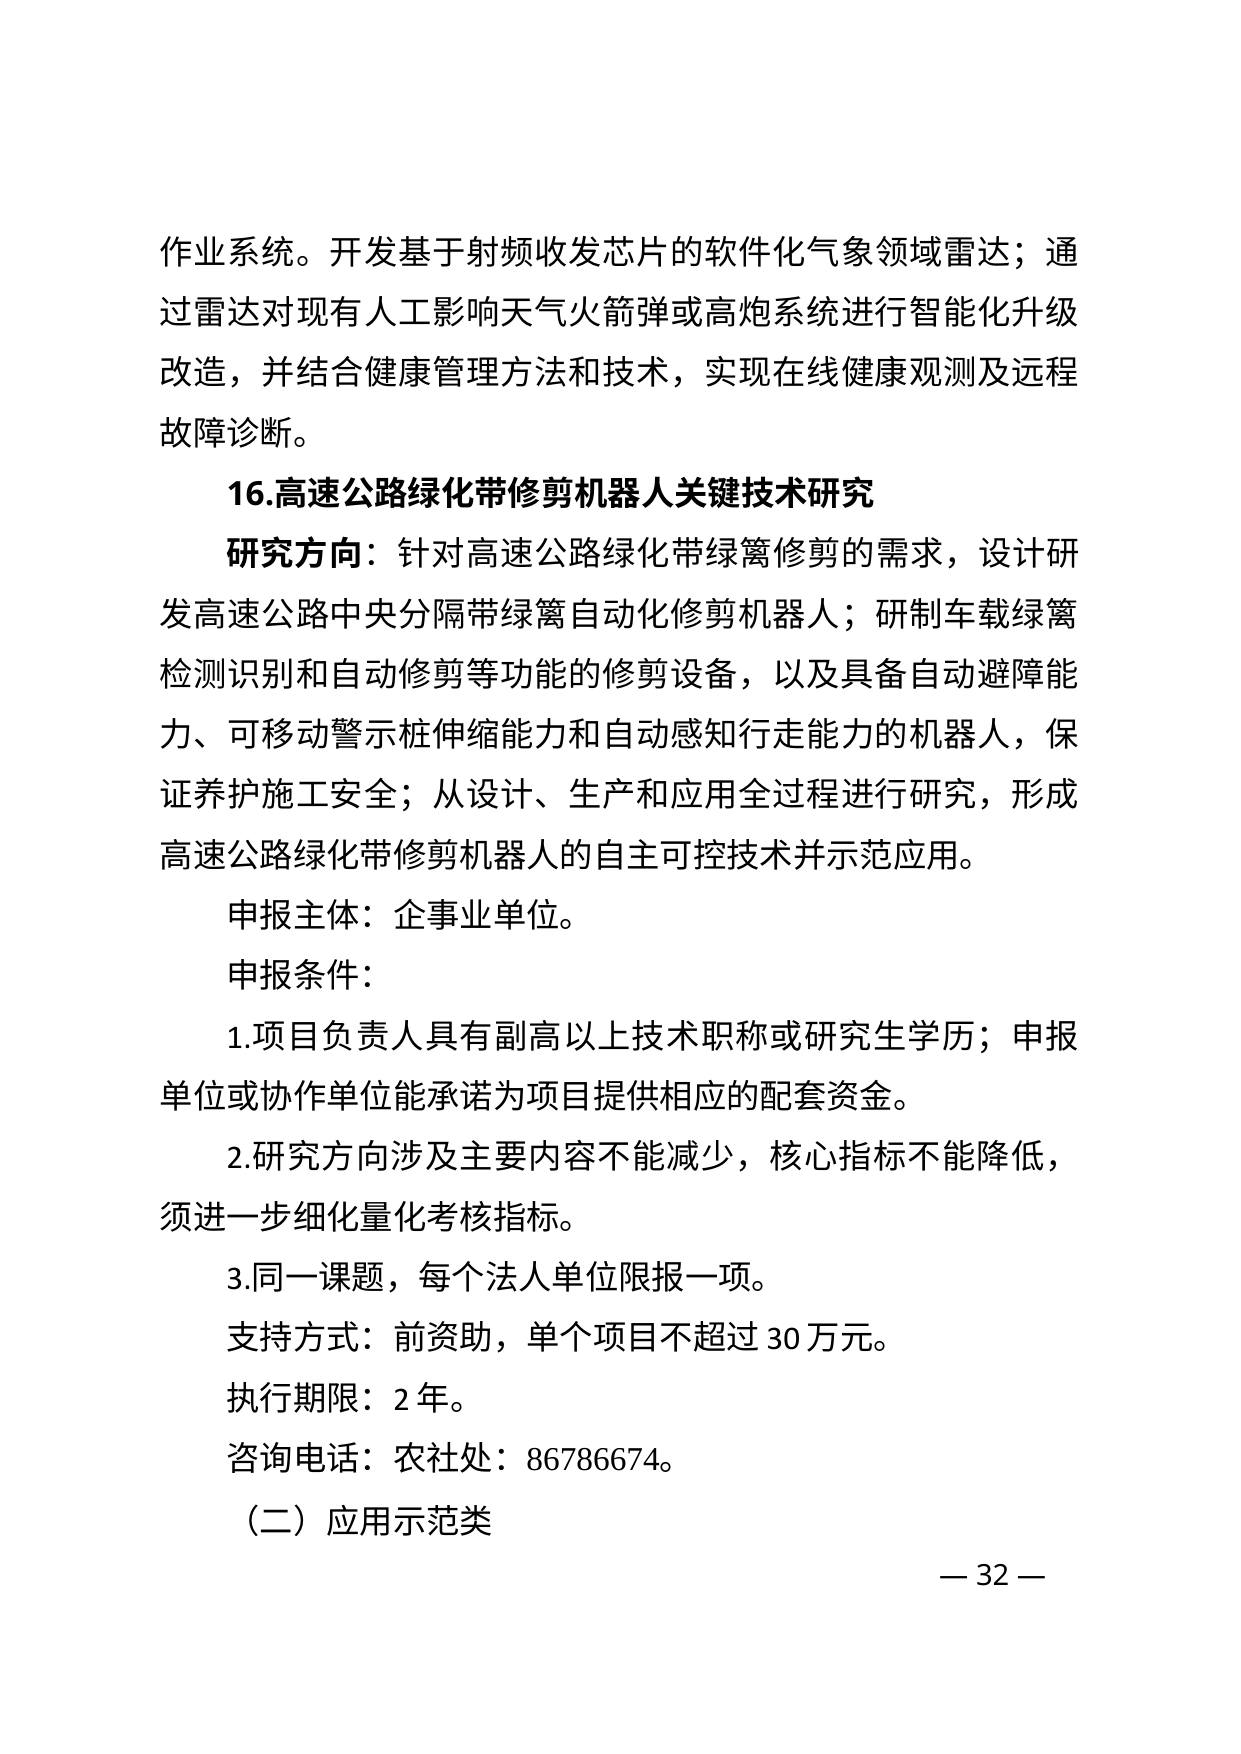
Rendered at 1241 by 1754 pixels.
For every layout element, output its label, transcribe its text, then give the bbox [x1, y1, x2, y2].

list 申报主体：企事业单位。 [159, 883, 1081, 943]
text （二）应用示范类 [159, 1486, 1081, 1546]
text 执行期限：2年。 [159, 1365, 1081, 1426]
text 16.高速公路绿化带修剪机器人关键技术研究 [159, 461, 1081, 521]
text 咨询电话：农社处：86786674。 [159, 1426, 1081, 1486]
text 支持方式：前资助，单个项目不超过30万元。 [159, 1305, 1081, 1365]
text 3.同一课题，每个法人单位限报一项。 [159, 1245, 1081, 1305]
text 2.研究方向涉及主要内容不能减少，核心指标不能降低，须进一步细化量化考核指标。 [159, 1124, 1081, 1245]
list 研究方向：针对高速公路绿化带绿篱修剪的需求，设计研发高速公路中央分隔带绿篱自动化修剪机器人；研制车载绿篱检测识别和自动修剪等功能的修剪设备，以及具备自动避障能力、可移动警示桩伸缩能力和自动感知行走能力的机器人，保证养护施工安全；从设计、生产和应用全过程进行研究，形成高速公路绿化带修剪机器人的自主可控技术并示范应用。 [159, 521, 1081, 883]
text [159, 219, 1081, 461]
list 申报条件： [159, 943, 1081, 1003]
text 1.项目负责人具有副高以上技术职称或研究生学历；申报单位或协作单位能承诺为项目提供相应的配套资金。 [159, 1003, 1081, 1124]
